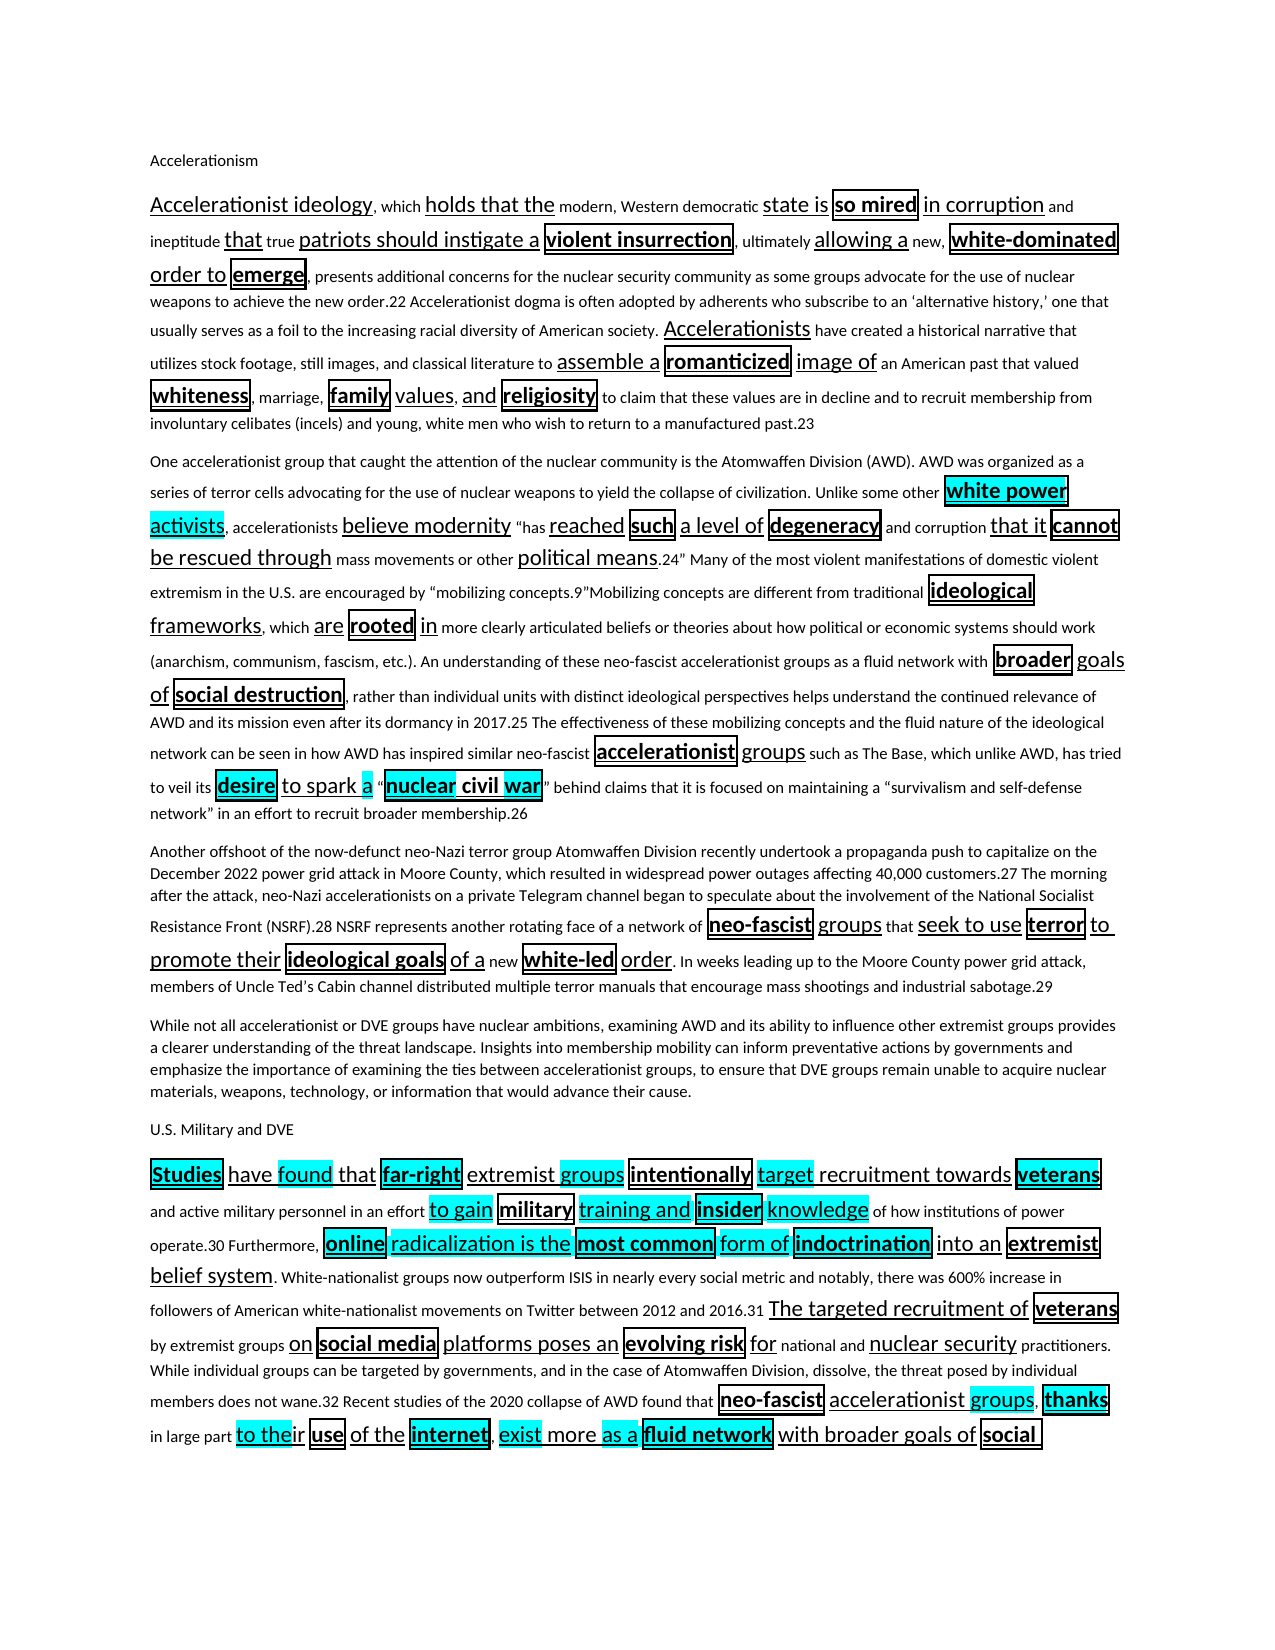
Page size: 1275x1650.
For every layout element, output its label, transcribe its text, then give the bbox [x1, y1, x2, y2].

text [150, 1158, 1125, 1450]
text One accelerationist group that caught the attention of the nuclear community is the Atomwaffen Division (AWD). AWD was organized as a series of terror cells advocating for the use of nuclear weapons to yield the collapse of civilization. Unlike some other white power activists, accelerationists believe modernity “has reached such a level of degeneracy and corruption that it cannot be rescued through mass movements or other political means.24” Many of the most violent manifestations of domestic violent extremism in the U.S. are encouraged by “mobilizing concepts.9”Mobilizing concepts are different from traditional ideological frameworks, which are rooted in more clearly articulated beliefs or theories about how political or economic systems should work (anarchism, communism, fascism, etc.). An understanding of these neo-fascist accelerationist groups as a fluid network with broader goals of social destruction, rather than individual units with distinct ideological perspectives helps understand the continued relevance of AWD and its mission even after its dormancy in 2017.25 The effectiveness of these mobilizing concepts and the fluid nature of the ideological network can be seen in how AWD has inspired similar neo-fascist accelerationist groups such as The Base, which unlike AWD, has tried to veil its desire to spark a “nuclear civil war” behind claims that it is focused on maintaining a “survivalism and self-defense network” in an effort to recruit broader membership.26 [150, 452, 1125, 823]
text Another offshoot of the now-defunct neo-Nazi terror group Atomwaffen Division recently undertook a propaganda push to capitalize on the December 2022 power grid attack in Moore County, which resulted in widespread power outages affecting 40,000 customers.27 The morning after the attack, neo-Nazi accelerationists on a private Telegram channel began to speculate about the involvement of the National Socialist Resistance Front (NSRF).28 NSRF represents another rotating face of a network of neo-fascist groups that seek to use terror to promote their ideological goals of a new white-led order. In weeks leading up to the Moore County power grid attack, members of Uncle Ted’s Cabin channel distributed multiple terror manuals that encourage mass shootings and industrial sabotage.29 [150, 842, 1125, 997]
text While not all accelerationist or DVE groups have nuclear ambitions, examining AWD and its ability to influence other extremist groups provides a clearer understanding of the threat landscape. Insights into membership mobility can inform preventative actions by governments and emphasize the importance of examining the ties between accelerationist groups, to ensure that DVE groups remain unable to acquire nuclear materials, weapons, technology, or information that would advance their cause. [150, 1015, 1125, 1101]
text U.S. Military and DVE [150, 1119, 1125, 1140]
text Accelerationist ideology, which holds that the modern, Western democratic state is so mired in corruption and ineptitude that true patriots should instigate a violent insurrection, ultimately allowing a new, white-dominated order to emerge, presents additional concerns for the nuclear security community as some groups advocate for the use of nuclear weapons to achieve the new order.22 Accelerationist dogma is often adopted by adherents who subscribe to an ‘alternative history,’ one that usually serves as a foil to the increasing racial diversity of American society. Accelerationists have created a historical narrative that utilizes stock footage, still images, and classical literature to assemble a romanticized image of an American past that valued whiteness, marriage, family values, and religiosity to claim that these values are in decline and to recruit membership from involuntary celibates (incels) and young, white men who wish to return to a manufactured past.23 [150, 188, 1125, 433]
text Accelerationism [150, 150, 1125, 170]
